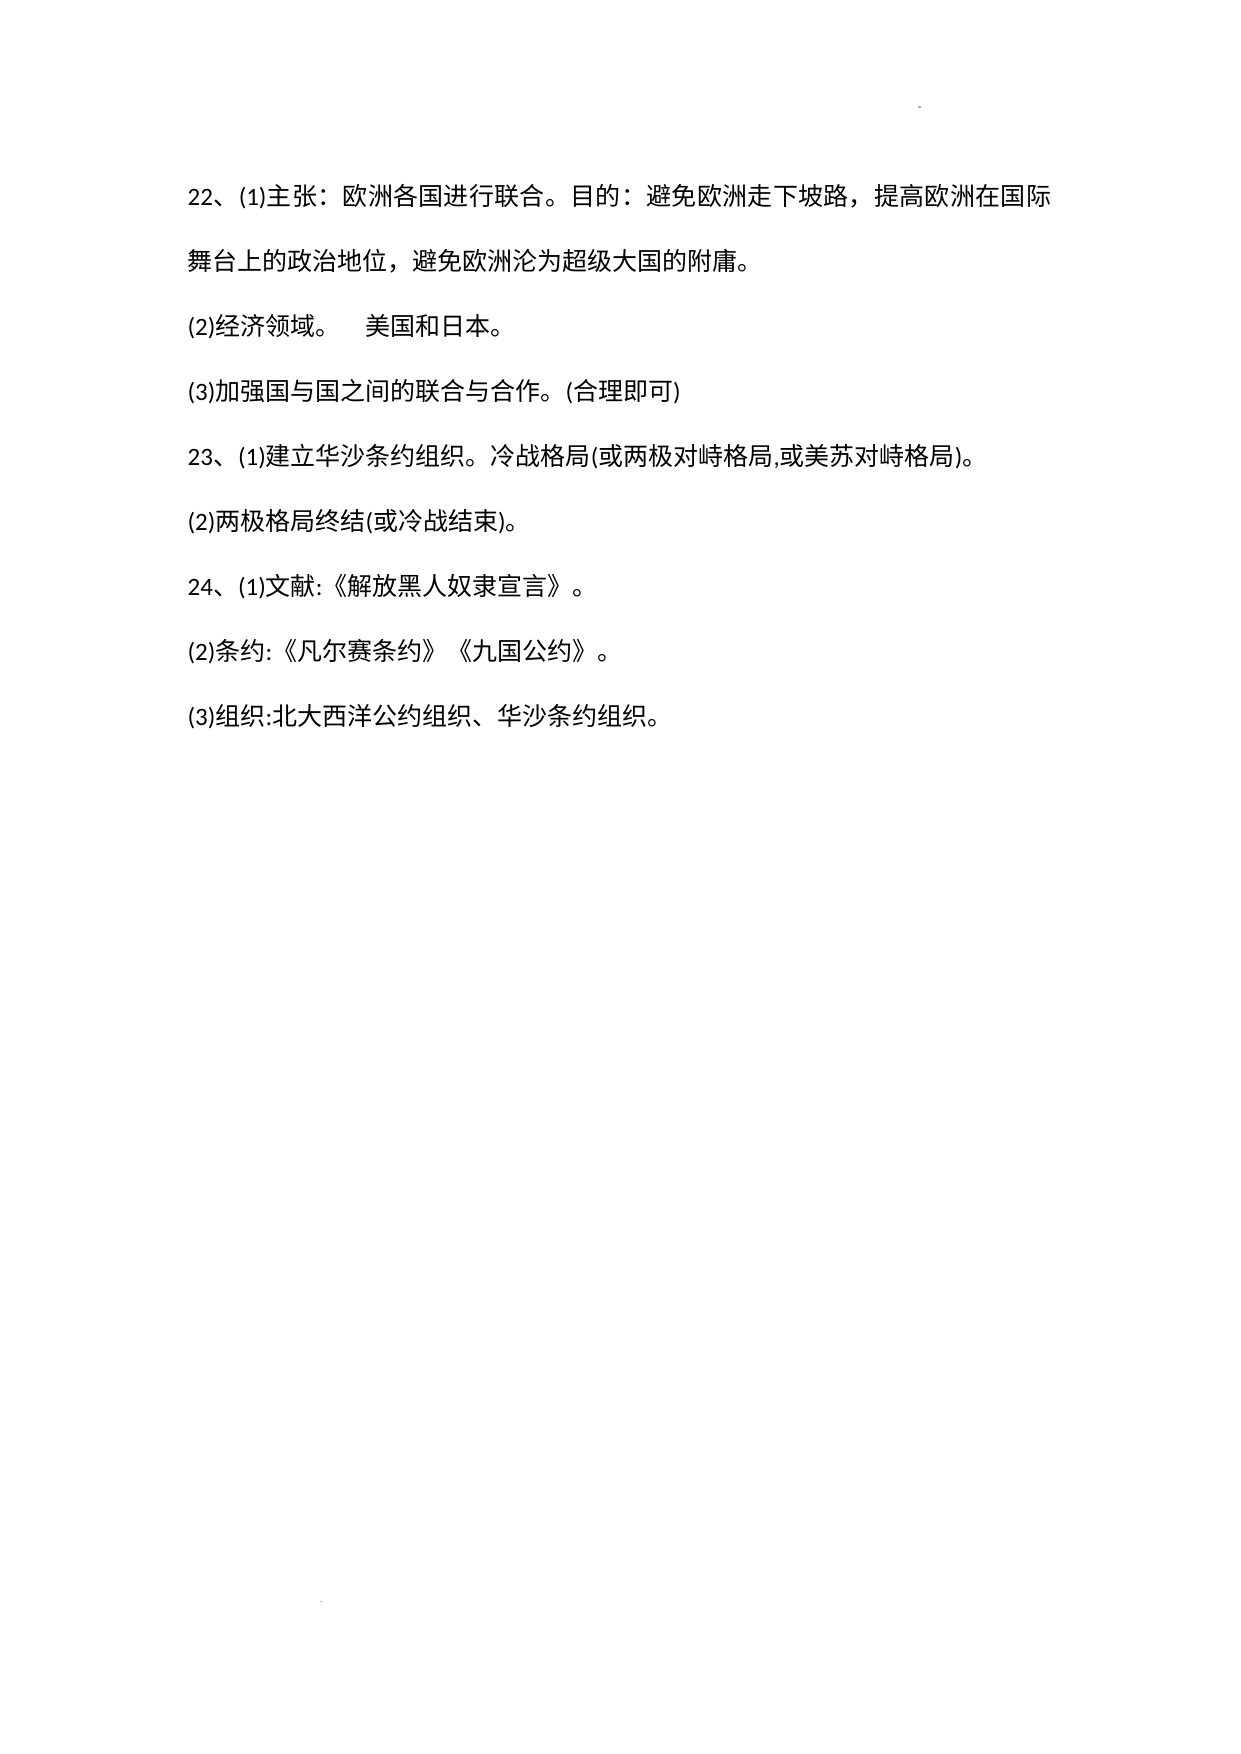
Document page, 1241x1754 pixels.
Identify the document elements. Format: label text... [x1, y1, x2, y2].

list 23、(1)建立华沙条约组织。冷战格局(或两极对峙格局,或美苏对峙格局)。 [187, 422, 1053, 487]
list (2)条约:《凡尔赛条约》《九国公约》。 [187, 617, 1053, 682]
list (3)组织:北大西洋公约组织、华沙条约组织。 [187, 682, 1053, 747]
list 24、(1)文献:《解放黑人奴隶宣言》。 [187, 552, 1053, 617]
list 22、(1)主张：欧洲各国进行联合。目的：避免欧洲走下坡路，提高欧洲在国际舞台上的政治地位，避免欧洲沦为超级大国的附庸。 [187, 162, 1053, 292]
list (2)经济领域。 美国和日本。 [187, 292, 1053, 357]
list (2)两极格局终结(或冷战结束)。 [187, 487, 1053, 552]
list (3)加强国与国之间的联合与合作。(合理即可) [187, 357, 1053, 422]
